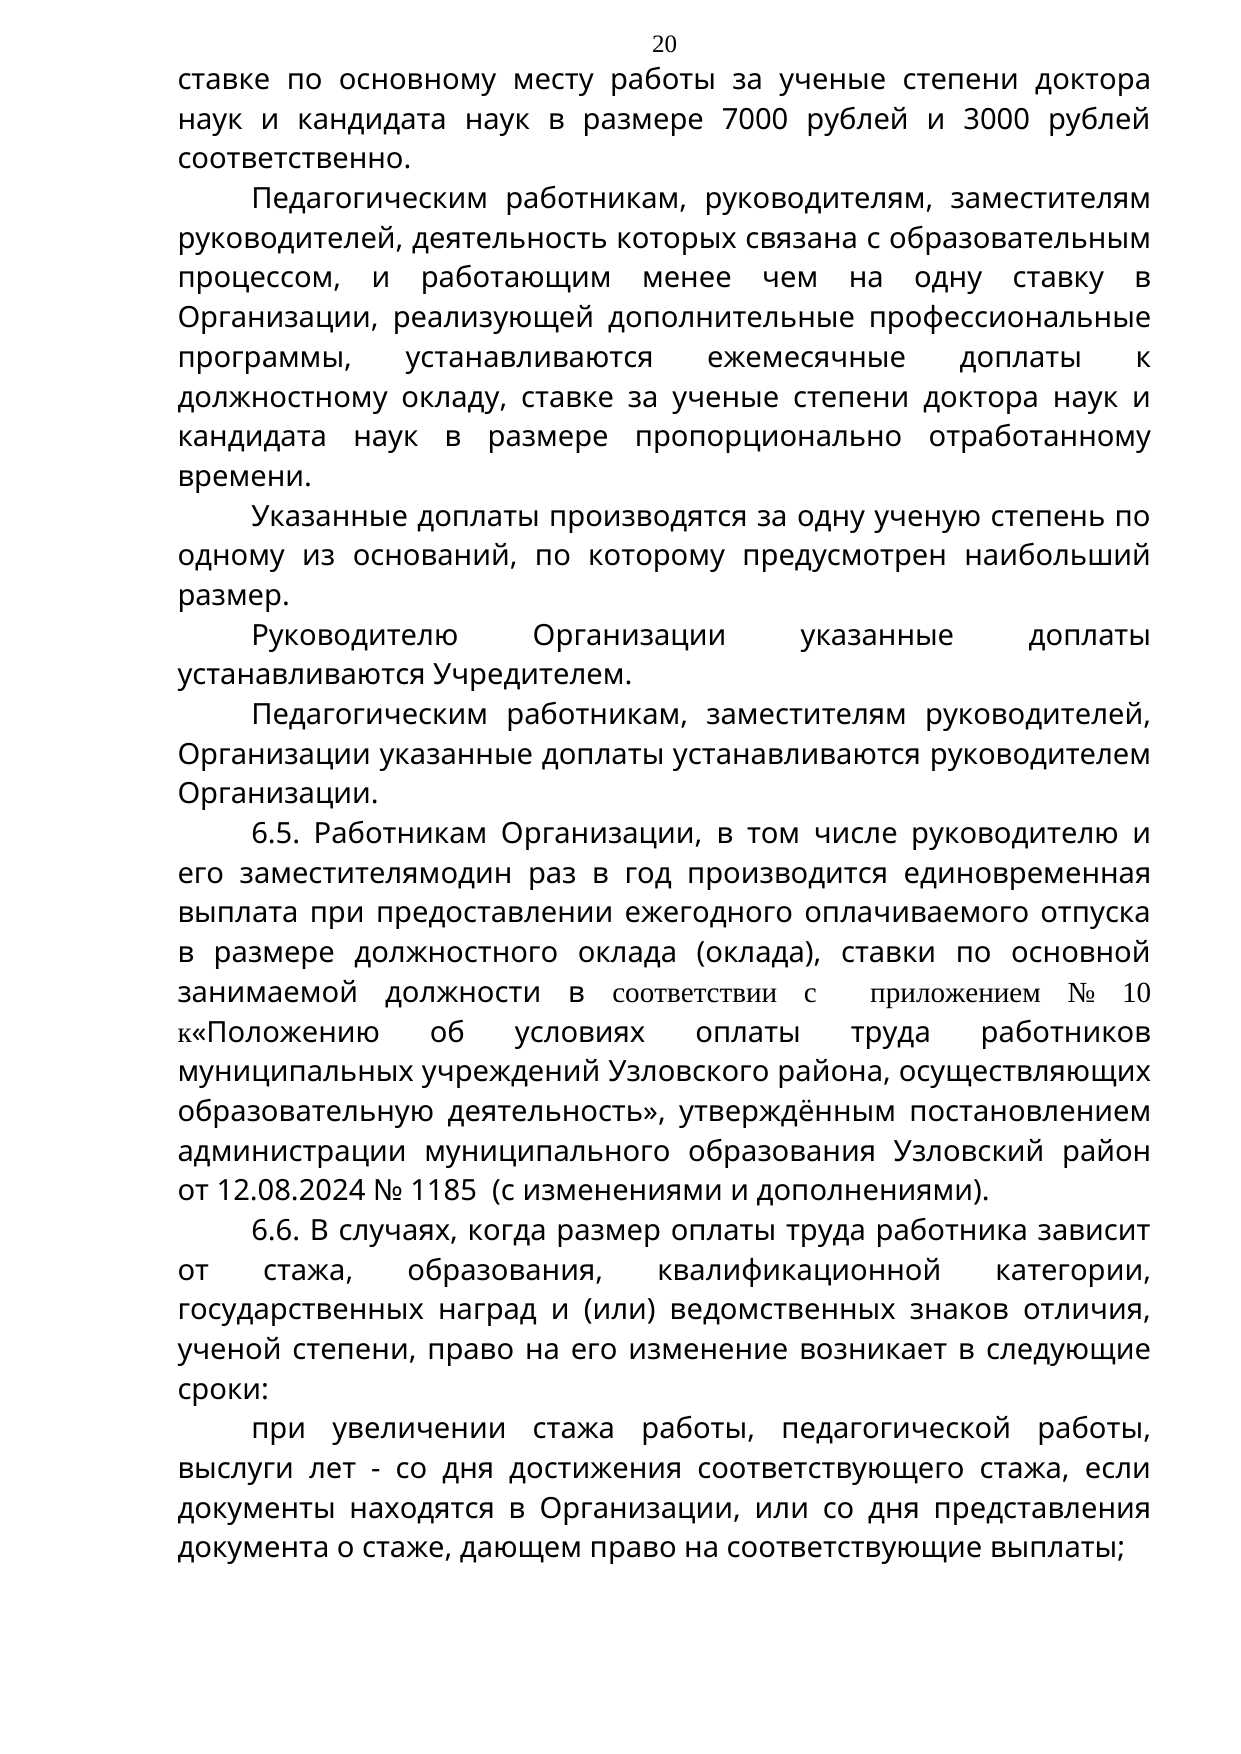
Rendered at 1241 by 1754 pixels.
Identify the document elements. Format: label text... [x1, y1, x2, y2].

text Указанные доплаты производятся за одну ученую степень по одному из оснований, по которому предусмотрен наибольший размер. [177, 495, 1152, 614]
text 6.6. В случаях, когда размер оплаты труда работника зависит от стажа, образования, квалификационной категории, государственных наград и (или) ведомственных знаков отличия, ученой степени, право на его изменение возникает в следующие сроки: [177, 1209, 1152, 1408]
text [177, 58, 1152, 177]
text при увеличении стажа работы, педагогической работы, выслуги лет - со дня достижения соответствующего стажа, если документы находятся в Организации, или со дня представления документа о стаже, дающем право на соответствующие выплаты; [177, 1408, 1152, 1566]
text 6.5. Работникам Организации, в том числе руководителю и его заместителямодин раз в год производится единовременная выплата при предоставлении ежегодного оплачиваемого отпуска в размере должностного оклада (оклада), ставки по основной занимаемой должности в соответствии с приложением № 10 к«Положению об условиях оплаты труда работников муниципальных учреждений Узловского района, осуществляющих образовательную деятельность», утверждённым постановлением администрации муниципального образования Узловский район от 12.08.2024 № 1185 (с изменениями и дополнениями). [177, 812, 1152, 1209]
text Педагогическим работникам, заместителям руководителей, Организации указанные доплаты устанавливаются руководителем Организации. [177, 693, 1152, 812]
text Руководителю Организации указанные доплаты устанавливаются Учредителем. [177, 614, 1152, 693]
text Педагогическим работникам, руководителям, заместителям руководителей, деятельность которых связана с образовательным процессом, и работающим менее чем на одну ставку в Организации, реализующей дополнительные профессиональные программы, устанавливаются ежемесячные доплаты к должностному окладу, ставке за ученые степени доктора наук и кандидата наук в размере пропорционально отработанному времени. [177, 177, 1152, 495]
